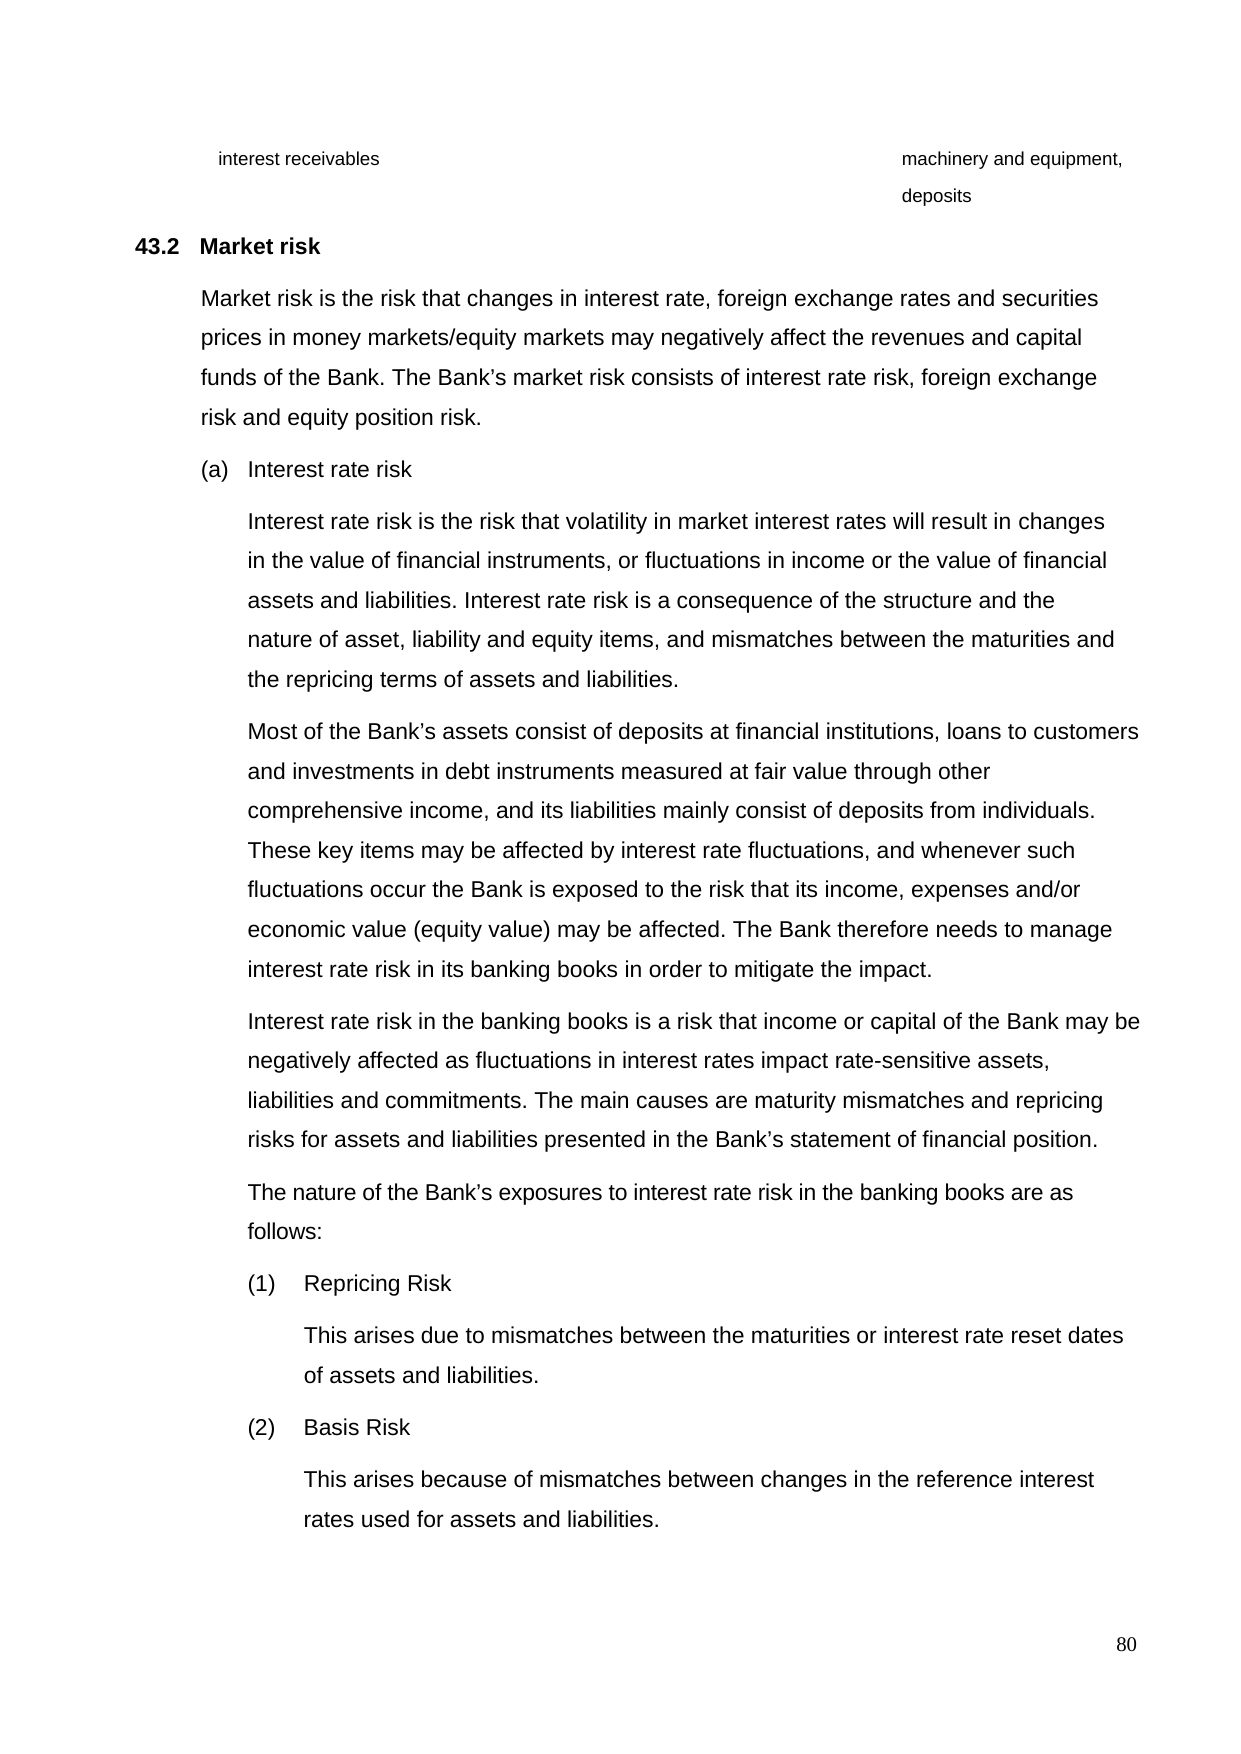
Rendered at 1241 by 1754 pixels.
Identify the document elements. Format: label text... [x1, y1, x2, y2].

text 43.2 Market risk [135, 222, 1137, 262]
text Interest rate risk in the banking books is a risk that income or capital of the Bank may be negatively affected as fluctuations in interest rates impact rate-sensitive assets, liabilities and commitments. The main causes are maturity mismatches and repricing risks for assets and liabilities presented in the Bank’s statement of financial position. [247, 997, 1141, 1156]
text Market risk is the risk that changes in interest rate, foreign exchange rates and securities prices in money markets/equity markets may negatively affect the revenues and capital funds of the Bank. The Bank’s market risk consists of interest rate risk, foreign exchange risk and equity position risk. [201, 274, 1124, 433]
text Interest rate risk is the risk that volatility in market interest rates will result in changes in the value of financial instruments, or fluctuations in income or the value of financial assets and liabilities. Interest rate risk is a consequence of the structure and the nature of asset, liability and equity items, and mismatches between the maturities and the repricing terms of assets and liabilities. [247, 497, 1124, 695]
text (2) Basis Risk [247, 1404, 1141, 1443]
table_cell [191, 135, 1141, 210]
text The nature of the Bank’s exposures to interest rate risk in the banking books are as follows: [247, 1168, 1141, 1247]
text This arises because of mismatches between changes in the reference interest rates used for assets and liabilities. [247, 1456, 1141, 1535]
text (1) Repricing Risk [247, 1260, 1141, 1299]
text (a) Interest rate risk [201, 445, 1137, 485]
text Most of the Bank’s assets consist of deposits at financial institutions, loans to customers and investments in debt instruments measured at fair value through other comprehensive income, and its liabilities mainly consist of deposits from individuals. These key items may be affected by interest rate fluctuations, and whenever such fluctuations occur the Bank is exposed to the risk that its income, expenses and/or economic value (equity value) may be affected. The Bank therefore needs to manage interest rate risk in its banking books in order to mitigate the impact. [247, 708, 1141, 985]
text This arises due to mismatches between the maturities or interest rate reset dates of assets and liabilities. [247, 1312, 1141, 1391]
